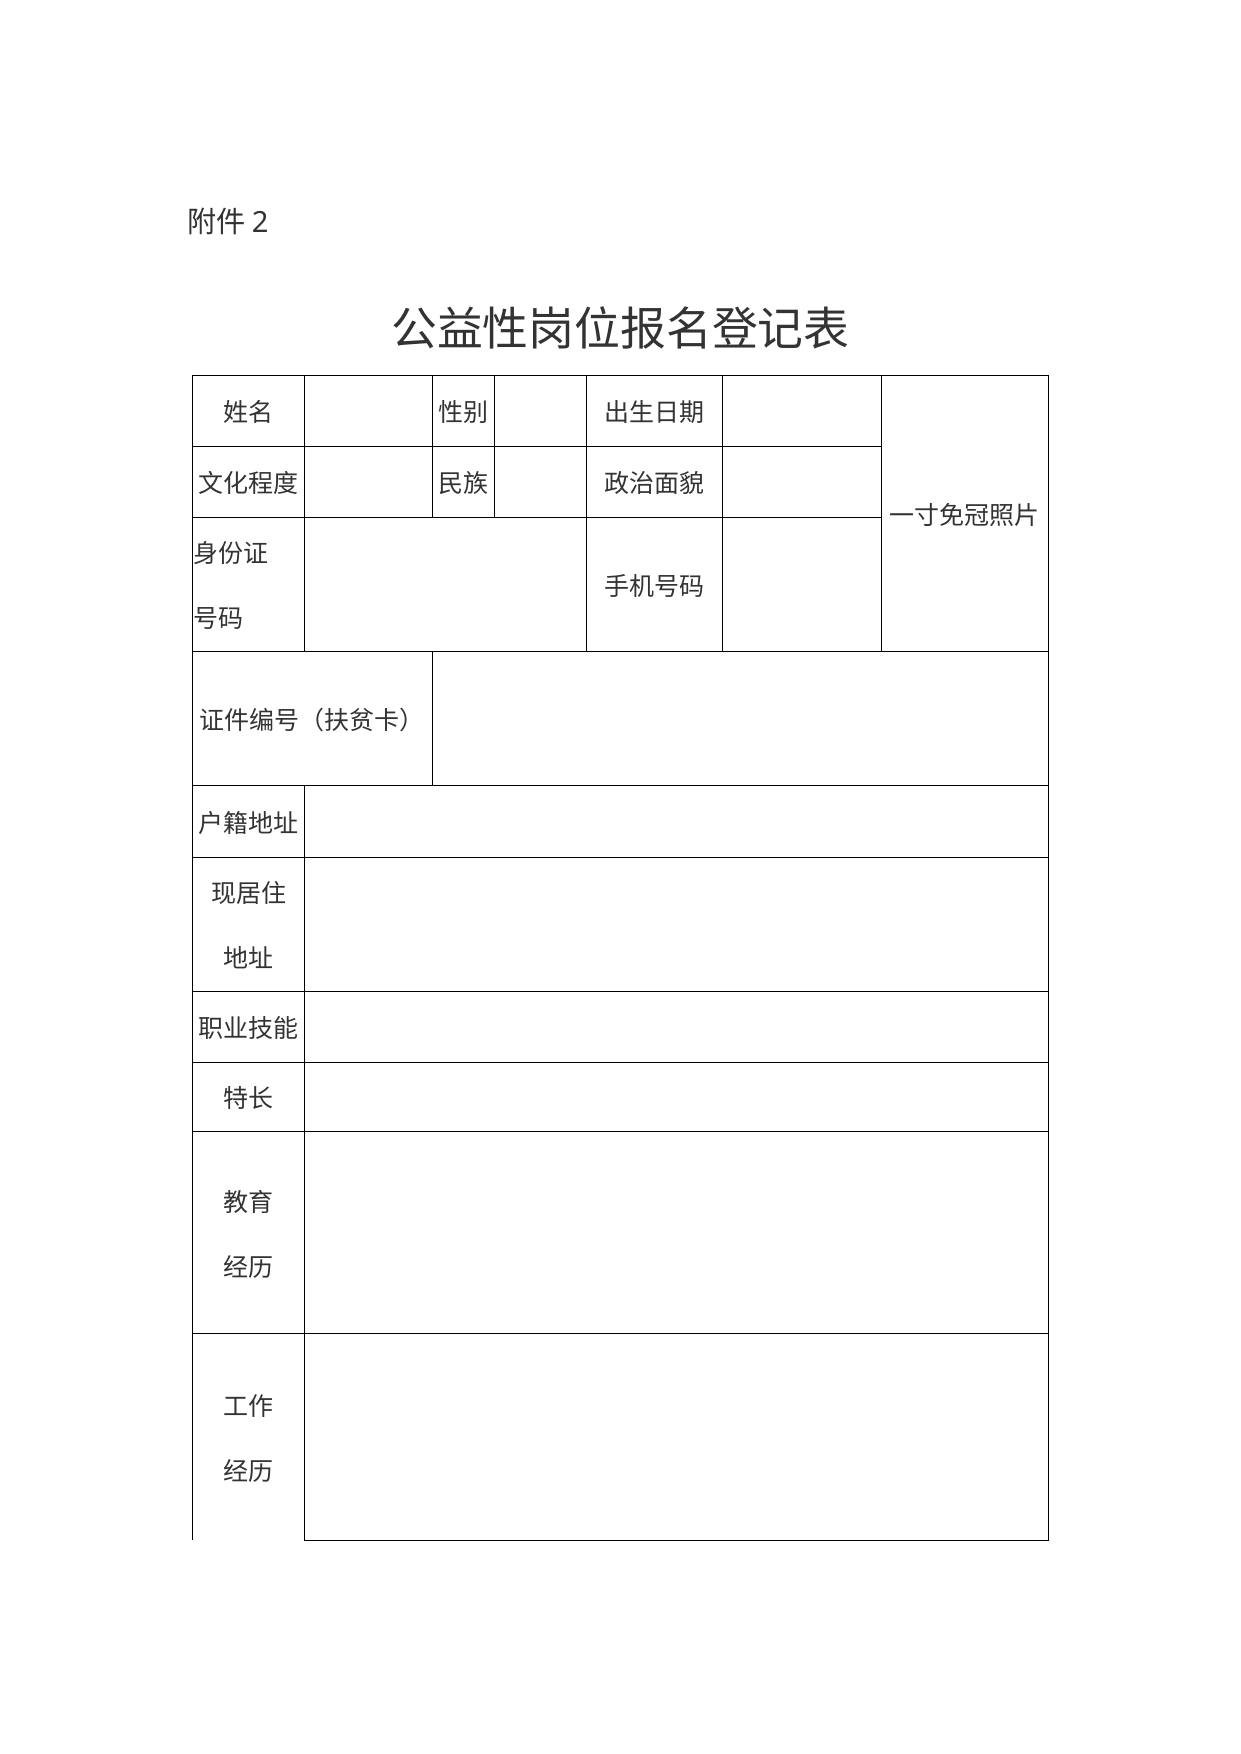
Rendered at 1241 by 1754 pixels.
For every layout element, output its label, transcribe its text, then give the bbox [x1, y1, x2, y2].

text 公益性岗位报名登记表 [187, 277, 1053, 374]
table_cell [305, 786, 1048, 857]
table_cell 教育 经历 [193, 1132, 304, 1333]
table_cell 职业技能 [193, 992, 304, 1062]
table_cell 户籍地址 [193, 786, 304, 857]
table_cell 民族 [433, 447, 494, 517]
table_cell [305, 518, 586, 651]
table_cell 文化程度 [193, 447, 304, 517]
table_cell 手机号码 [587, 518, 722, 651]
table_cell [305, 1334, 1048, 1540]
table_cell 政治面貌 [587, 447, 722, 517]
table_cell [433, 652, 1048, 785]
table_cell [305, 447, 432, 517]
table_header [723, 376, 881, 446]
table_cell [305, 1132, 1048, 1333]
table_header 性别 [433, 376, 494, 446]
table_cell [723, 447, 881, 517]
table_header [495, 376, 586, 446]
table_cell [305, 992, 1048, 1062]
table_cell [723, 518, 881, 651]
table_cell 身份证 号码 [193, 518, 304, 651]
text 附件2 [187, 187, 1053, 252]
table_header 出生日期 [587, 376, 722, 446]
table_cell [305, 1063, 1048, 1131]
table_cell [305, 858, 1048, 991]
table_cell [495, 447, 586, 517]
table_header 姓名 [193, 376, 304, 446]
table_header [305, 376, 432, 446]
table_header 一寸免冠照片 [882, 376, 1048, 651]
table_cell 证件编号（扶贫卡） [193, 652, 432, 785]
table_cell 工作 经历 [193, 1334, 304, 1540]
table_cell 现居住 地址 [193, 858, 304, 991]
table_cell 特长 [193, 1063, 304, 1131]
